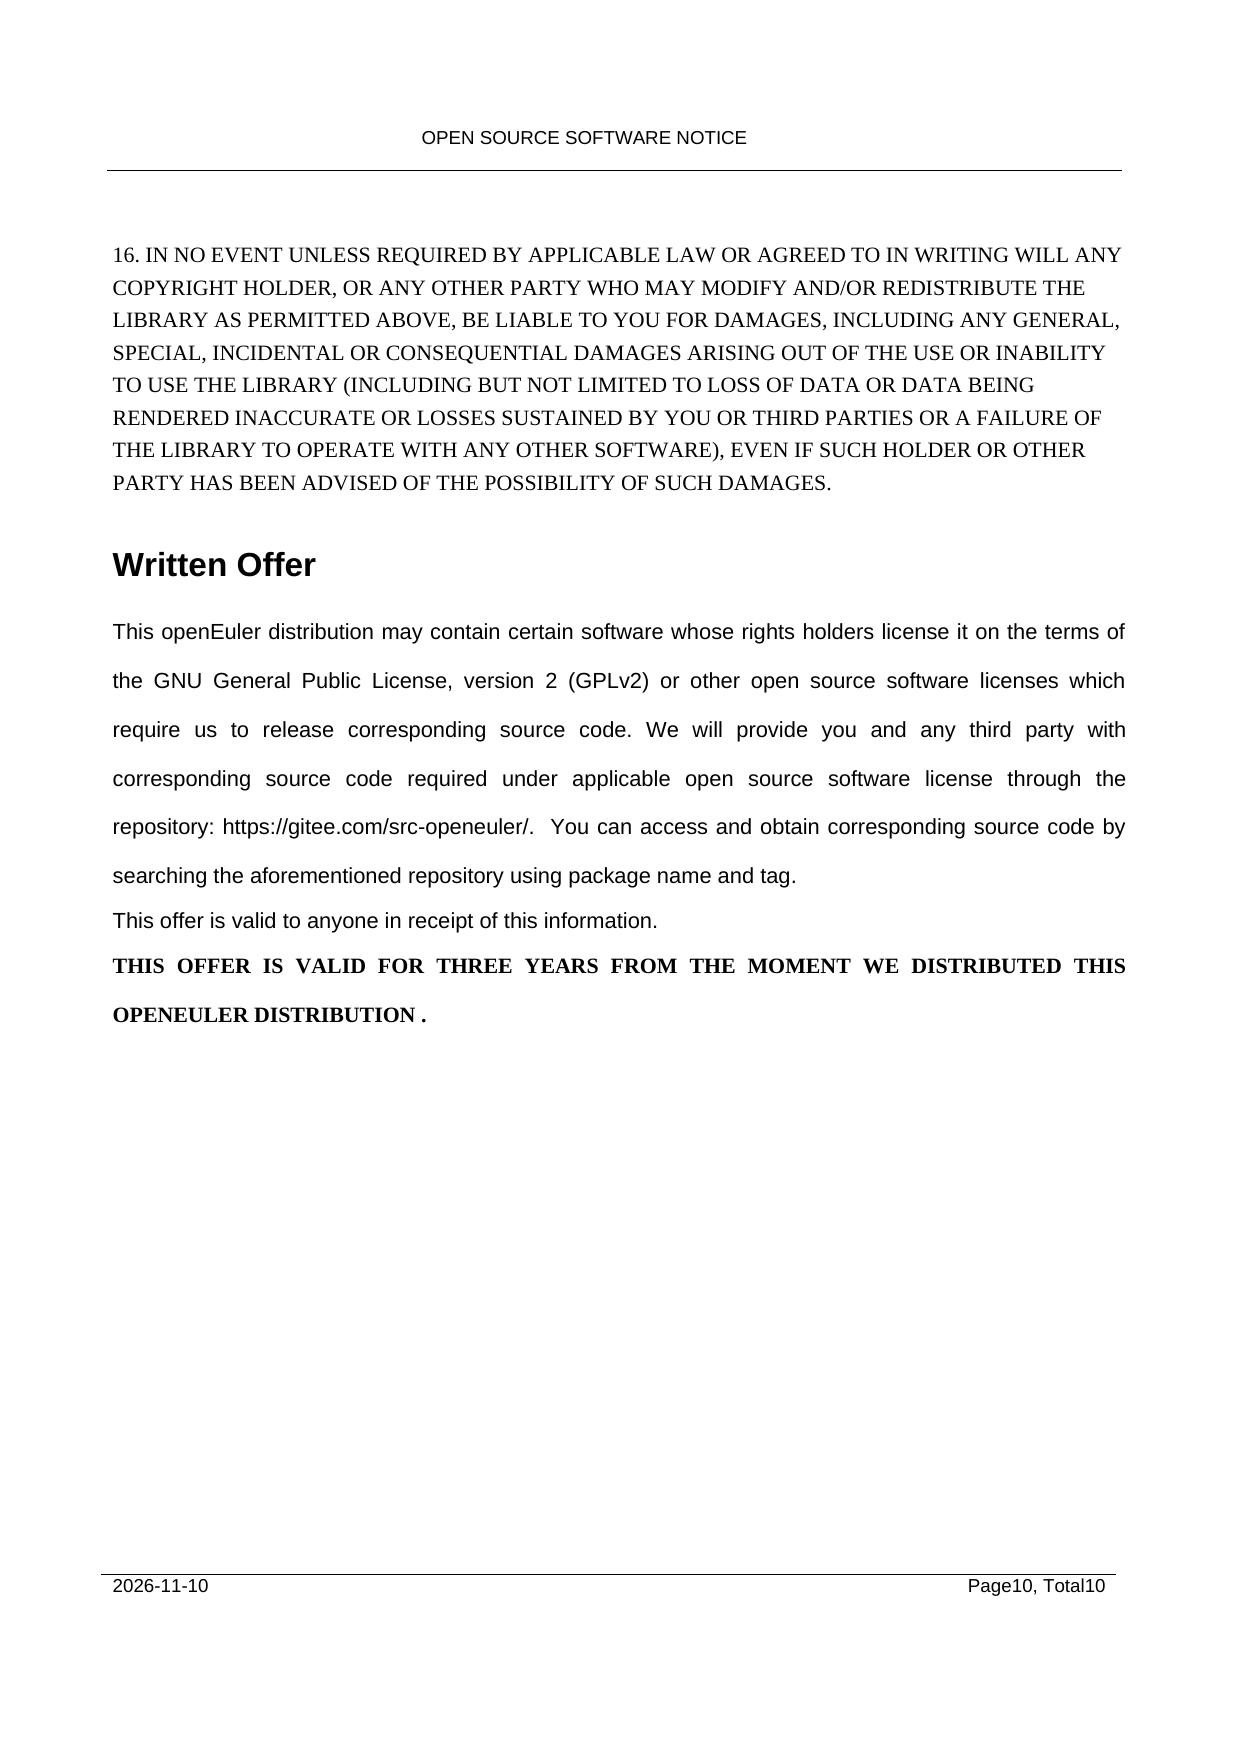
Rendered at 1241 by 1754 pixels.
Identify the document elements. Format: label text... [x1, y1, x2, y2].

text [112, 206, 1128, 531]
text This openEuler distribution may contain certain software whose rights holders license it on the terms of the GNU General Public License, version 2 (GPLv2) or other open source software licenses which require us to release corresponding source code. We will provide you and any third party with corresponding source code required under applicable open source software license through the repository: https://gitee.com/src-openeuler/. You can access and obtain corresponding source code by searching the aforementioned repository using package name and tag. [112, 616, 1128, 892]
text THIS OFFER IS VALID FOR THREE YEARS FROM THE MOMENT WE DISTRIBUTED THIS OPENEULER DISTRIBUTION . [112, 949, 1128, 1031]
text This offer is valid to anyone in receipt of this information. [112, 904, 1128, 937]
text Written Offer [112, 531, 1128, 596]
